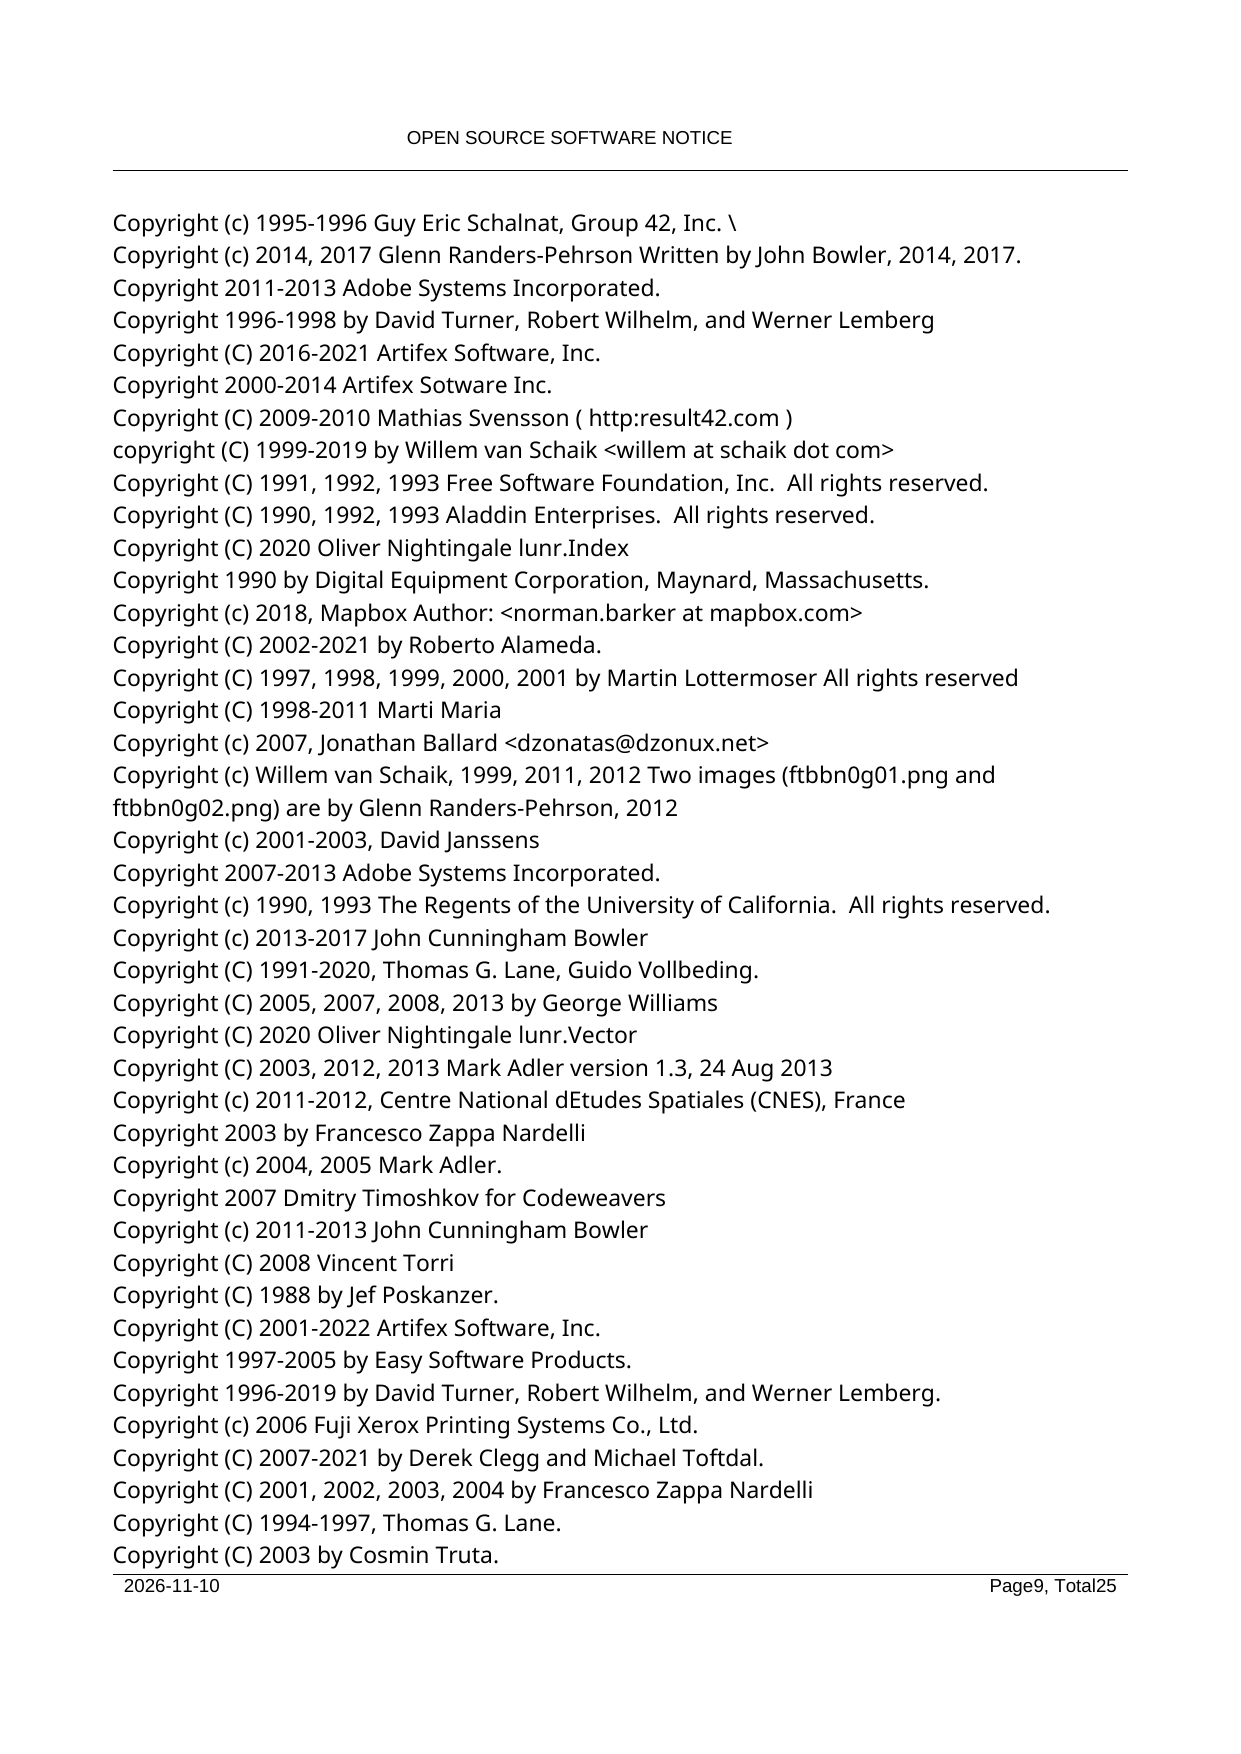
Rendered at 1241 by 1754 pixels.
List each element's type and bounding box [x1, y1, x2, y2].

text [112, 206, 1128, 1571]
